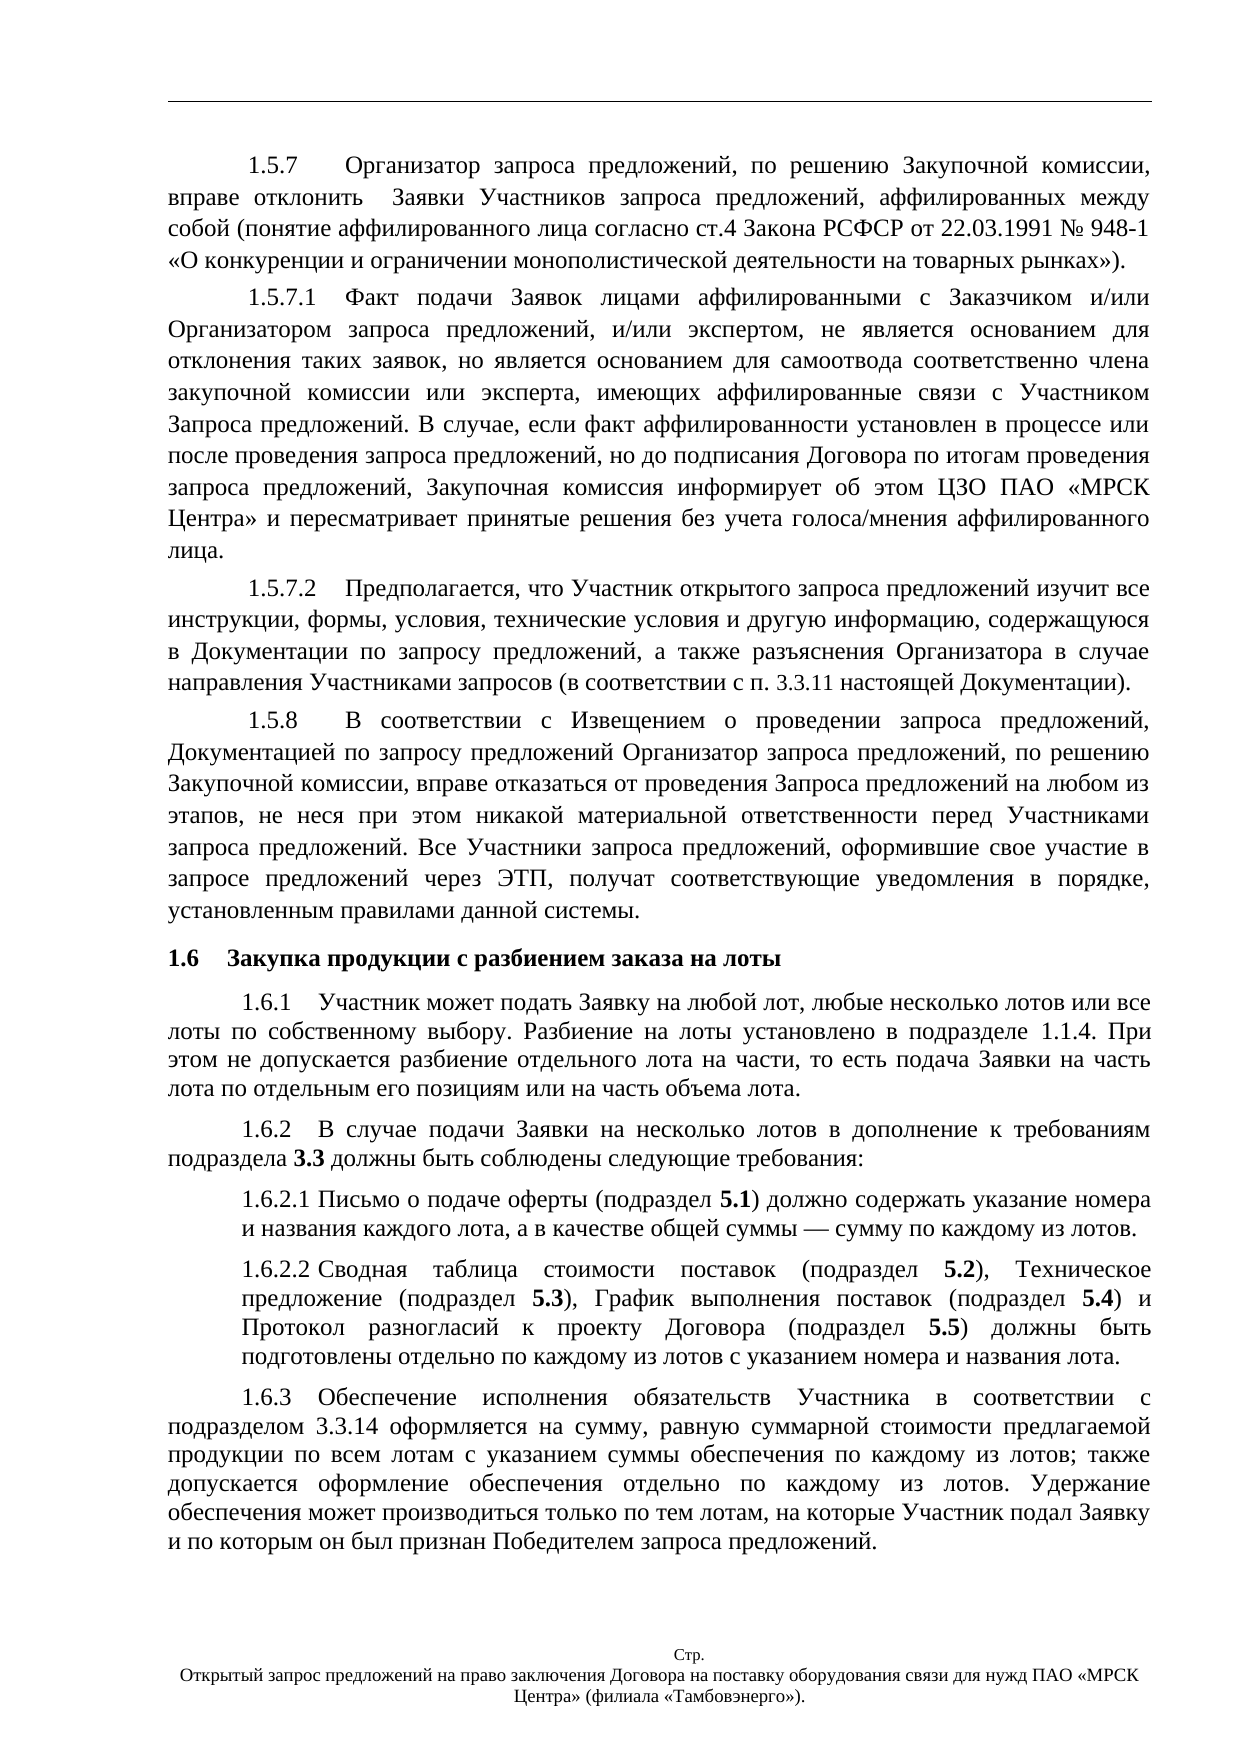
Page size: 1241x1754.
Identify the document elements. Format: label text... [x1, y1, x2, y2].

subtitle Закупка продукции с разбиением заказа на лоты [168, 943, 1152, 972]
list В соответствии с Извещением о проведении запроса предложений, Документацией по запросу предложений Организатор запроса предложений, по решению Закупочной комиссии, вправе отказаться от проведения Запроса предложений на любом из этапов, не неся при этом никакой материальной ответственности перед Участниками запроса предложений. Все Участники запроса предложений, оформившие свое участие в запросе предложений через ЭТП, получат соответствующие уведомления в порядке, установленным правилами данной системы. [168, 705, 1150, 923]
list Предполагается, что Участник открытого запроса предложений изучит все инструкции, формы, условия, технические условия и другую информацию, содержащуюся в Документации по запросу предложений, а также разъяснения Организатора в случае направления Участниками запросов (в соответствии с п. 3.3.11 настоящей Документации). [168, 573, 1150, 696]
subtitle Сводная таблица стоимости поставок (подраздел 5.2), Техническое предложение (подраздел 5.3), График выполнения поставок (подраздел 5.4) и Протокол разногласий к проекту Договора (подраздел 5.5) должны быть подготовлены отдельно по каждому из лотов с указанием номера и названия лота. [241, 1254, 1152, 1369]
list Факт подачи Заявок лицами аффилированными с Заказчиком и/или Организатором запроса предложений, и/или экспертом, не является основанием для отклонения таких заявок, но является основанием для самоотвода соответственно члена закупочной комиссии или эксперта, имеющих аффилированные связи с Участником Запроса предложений. В случае, если факт аффилированности установлен в процессе или после проведения запроса предложений, но до подписания Договора по итогам проведения запроса предложений, Закупочная комиссия информирует об этом ЦЗО ПАО «МРСК Центра» и пересматривает принятые решения без учета голоса/мнения аффилированного лица. [168, 282, 1150, 564]
subtitle В случае подачи Заявки на несколько лотов в дополнение к требованиям подраздела 3.3 должны быть соблюдены следующие требования: [168, 1114, 1152, 1172]
subtitle Письмо о подаче оферты (подраздел 5.1) должно содержать указание номера и названия каждого лота, а в качестве общей суммы — сумму по каждому из лотов. [241, 1184, 1152, 1242]
subtitle Обеспечение исполнения обязательств Участника в соответствии с подразделом 3.3.14 оформляется на сумму, равную суммарной стоимости предлагаемой продукции по всем лотам с указанием суммы обеспечения по каждому из лотов; также допускается оформление обеспечения отдельно по каждому из лотов. Удержание обеспечения может производиться только по тем лотам, на которые Участник подал Заявку и по которым он был признан Победителем запроса предложений. [168, 1382, 1152, 1554]
list Организатор запроса предложений, по решению Закупочной комиссии, вправе отклонить Заявки Участников запроса предложений, аффилированных между собой (понятие аффилированного лица согласно ст.4 Закона РСФСР от 22.03.1991 № 948-1 «О конкуренции и ограничении монополистической деятельности на товарных рынках»). [168, 150, 1150, 273]
subtitle Участник может подать Заявку на любой лот, любые несколько лотов или все лоты по собственному выбору. Разбиение на лоты установлено в подразделе 1.1.4. При этом не допускается разбиение отдельного лота на части, то есть подача Заявки на часть лота по отдельным его позициям или на часть объема лота. [168, 987, 1152, 1102]
